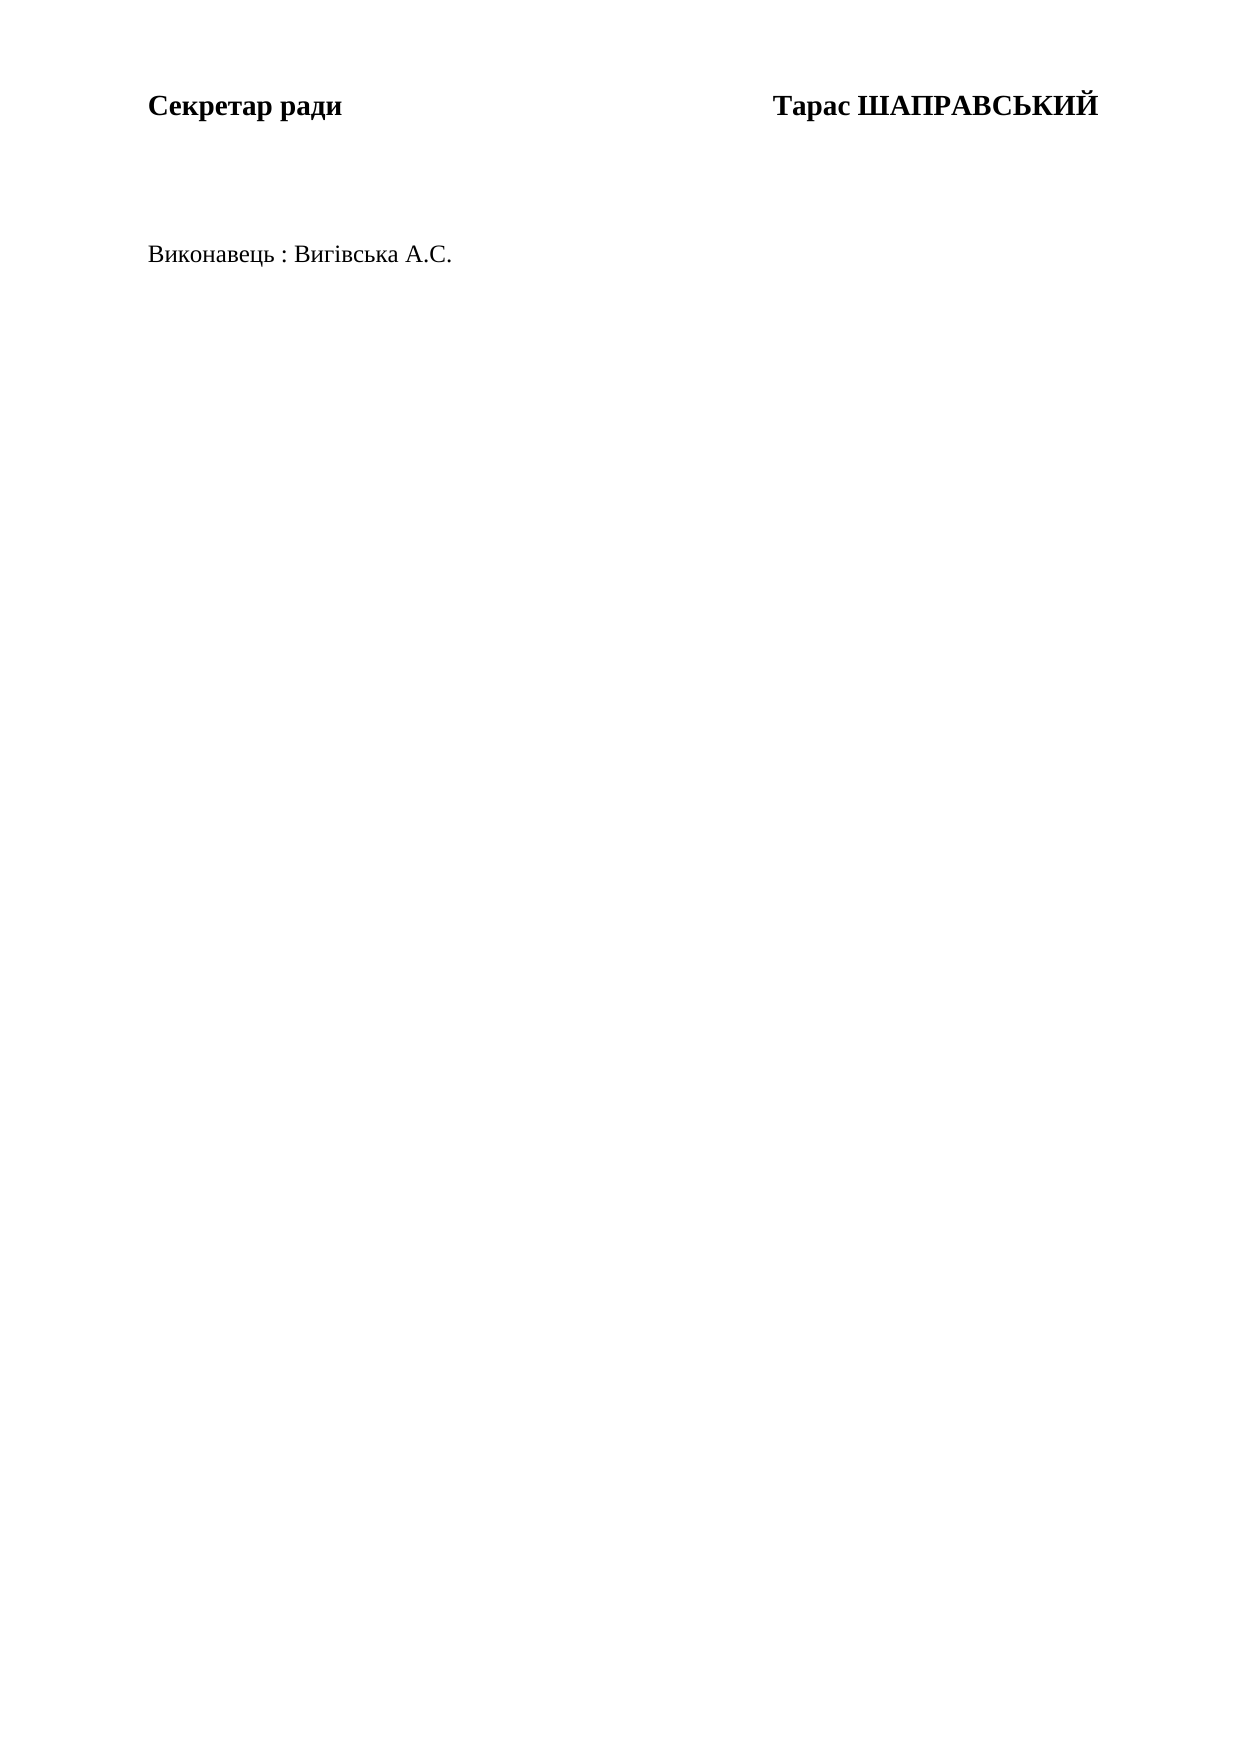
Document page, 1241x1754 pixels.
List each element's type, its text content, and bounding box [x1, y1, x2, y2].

text Секретар ради Тарас ШАПРАВСЬКИЙ [148, 88, 1152, 122]
text Виконавець : Вигівська А.С. [148, 239, 1152, 268]
